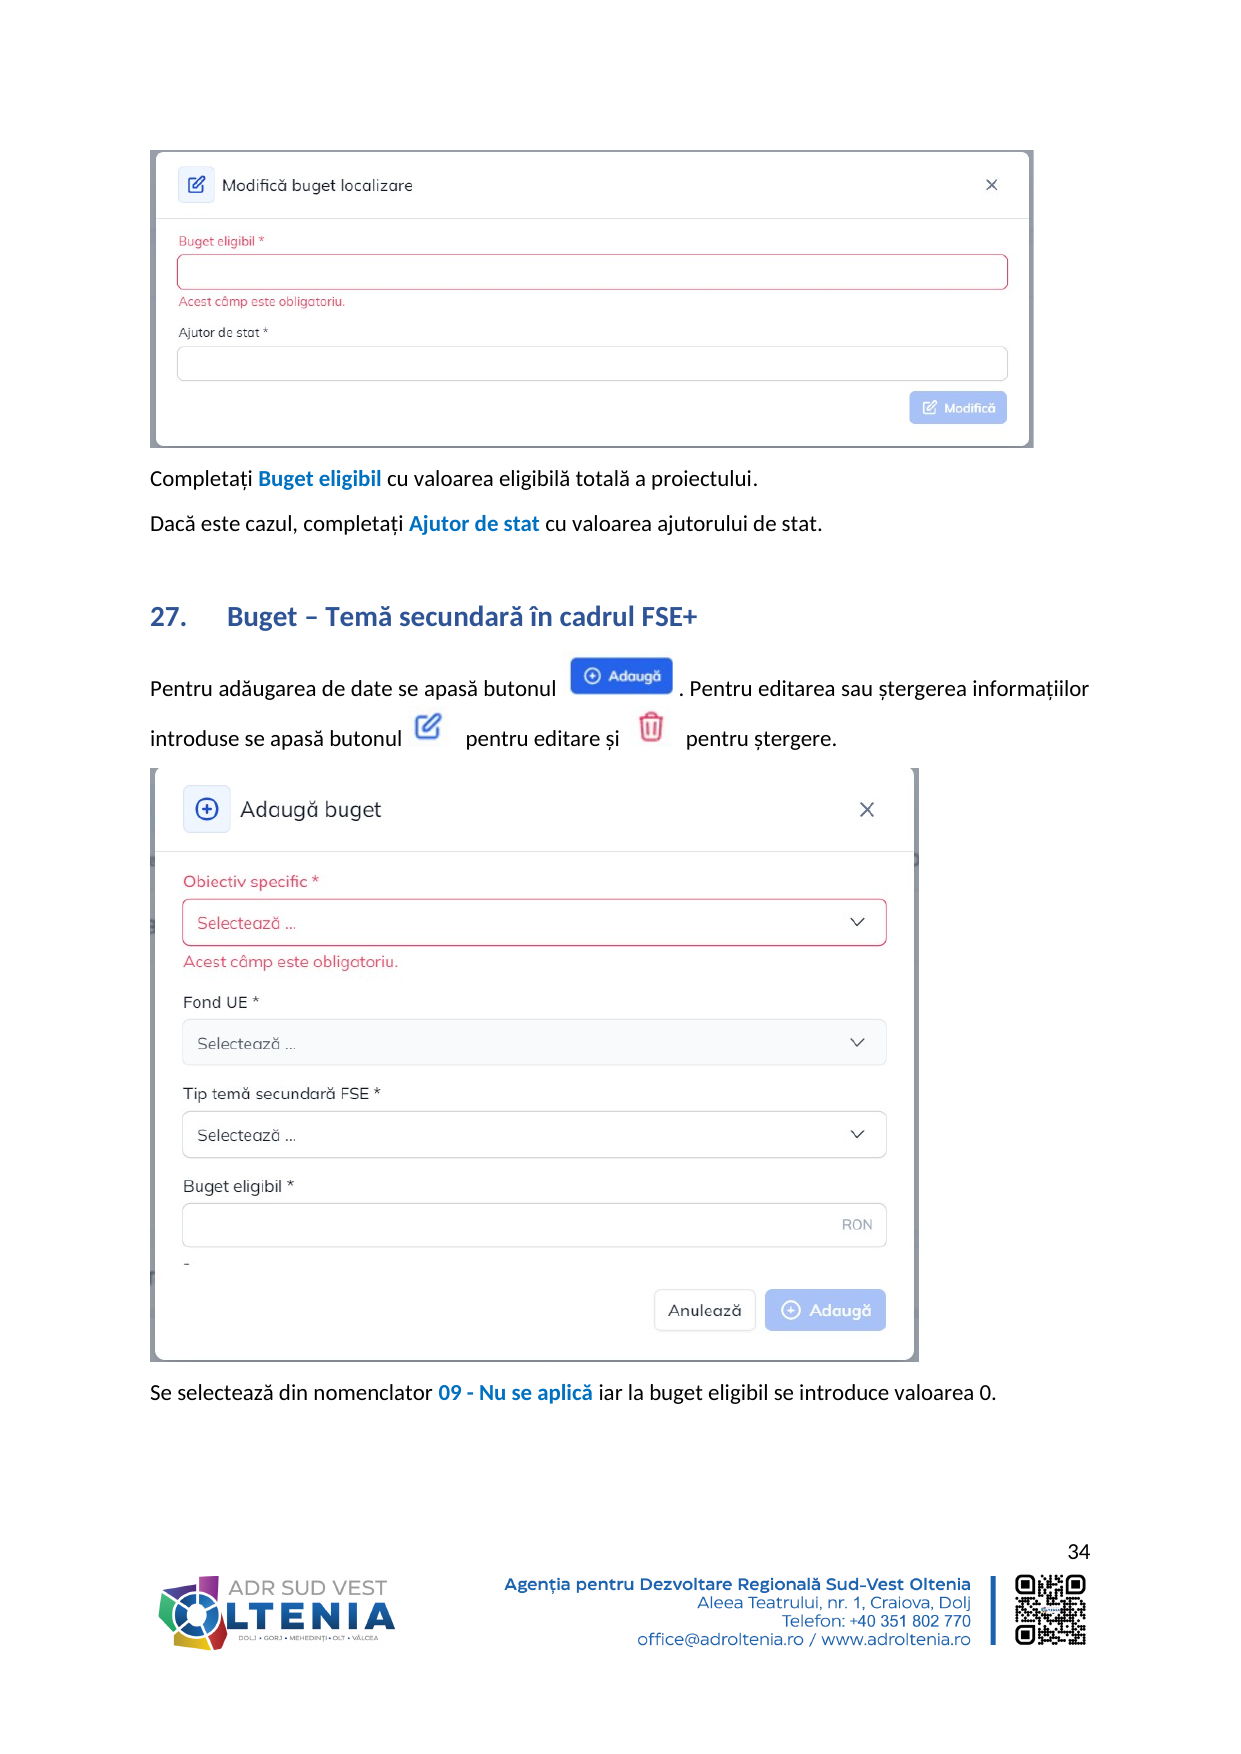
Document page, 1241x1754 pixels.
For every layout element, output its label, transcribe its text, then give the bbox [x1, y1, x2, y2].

subtitle Buget – Temă secundară în cadrul FSE+ [150, 598, 1090, 634]
text Dacă este cazul, completați Ajutor de stat cu valoarea ajutorului de stat. [150, 509, 1090, 537]
picture [150, 768, 919, 1362]
picture [630, 706, 676, 747]
text Pentru adăugarea de date se apasă butonul . Pentru editarea sau ștergerea informațiilor introduse se apasă butonul pentru editare și pentru ștergere. [150, 652, 1090, 752]
picture [407, 706, 456, 747]
picture [562, 651, 673, 697]
text Completați Buget eligibil cu valoarea eligibilă totală a proiectului. [150, 464, 1090, 492]
picture [150, 1565, 1091, 1657]
picture [150, 150, 1034, 448]
text Se selectează din nomenclator 09 - Nu se aplică iar la buget eligibil se introduce valoarea 0. [150, 1378, 1090, 1406]
